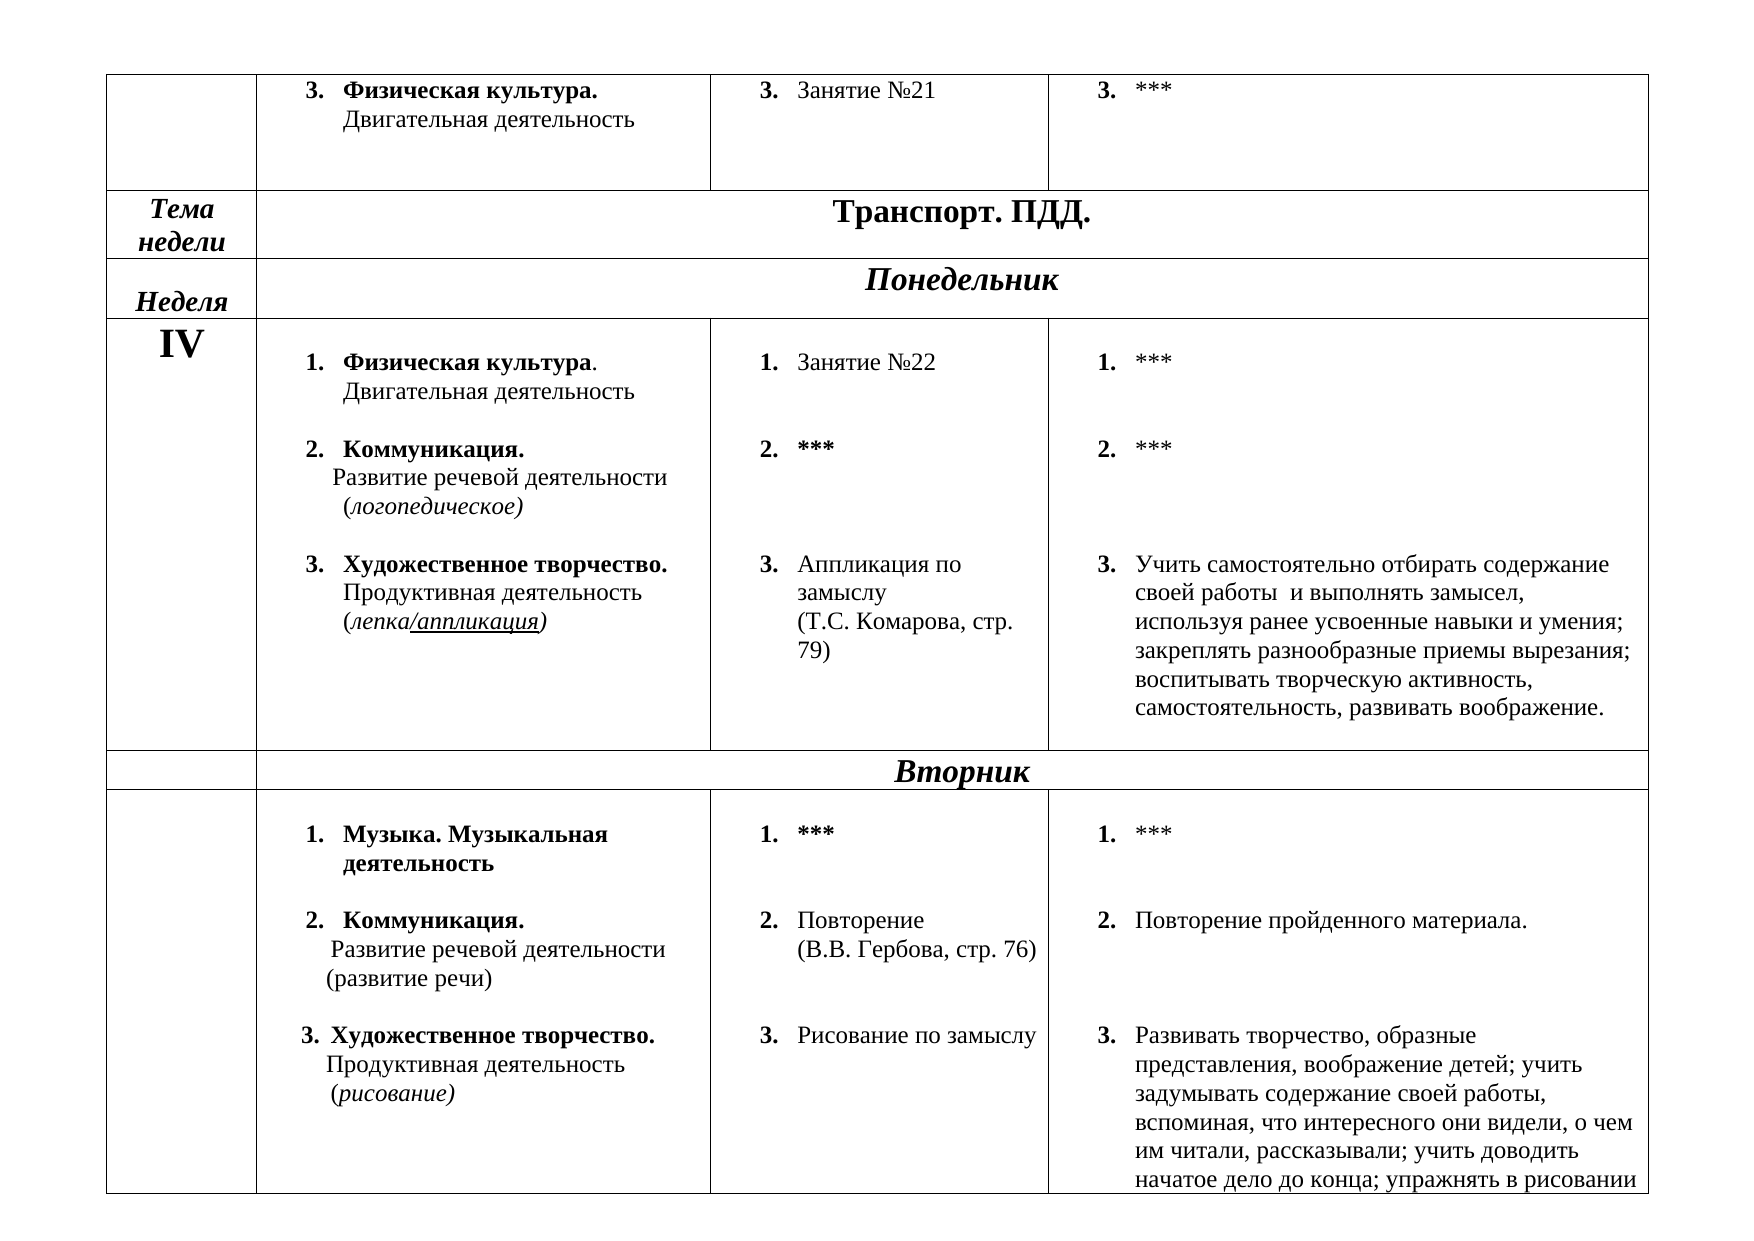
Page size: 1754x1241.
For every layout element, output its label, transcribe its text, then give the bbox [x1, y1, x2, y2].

table_cell Вторник [257, 751, 1648, 789]
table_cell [711, 790, 1048, 1193]
table_cell Тема недели [107, 191, 256, 258]
table_cell [107, 751, 256, 789]
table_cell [711, 75, 1048, 190]
table_cell [107, 75, 256, 190]
table_cell Занятие №22 *** Аппликация по замыслу (Т.С. Комарова, стр. 79) [711, 319, 1048, 750]
table_cell Транспорт. ПДД. [257, 191, 1648, 258]
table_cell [1049, 790, 1648, 1193]
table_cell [257, 75, 710, 190]
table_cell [257, 790, 710, 1193]
table_cell Понедельник [257, 259, 1648, 318]
table_cell *** *** Учить самостоятельно отбирать содержание своей работы и выполнять замысел, используя ранее усвоенные навыки и умения; закреплять разнообразные приемы вырезания; воспитывать творческую активность, самостоятельность, развивать воображение. [1049, 319, 1648, 750]
table_cell [107, 790, 256, 1193]
table_cell Физическая культура. Двигательная деятельность Коммуникация. Развитие речевой деятельности (логопедическое) Художественное творчество. Продуктивная деятельность (лепка/аппликация) [257, 319, 710, 750]
table_cell IV [107, 319, 256, 750]
table_cell Неделя [107, 259, 256, 318]
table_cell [1049, 75, 1648, 190]
